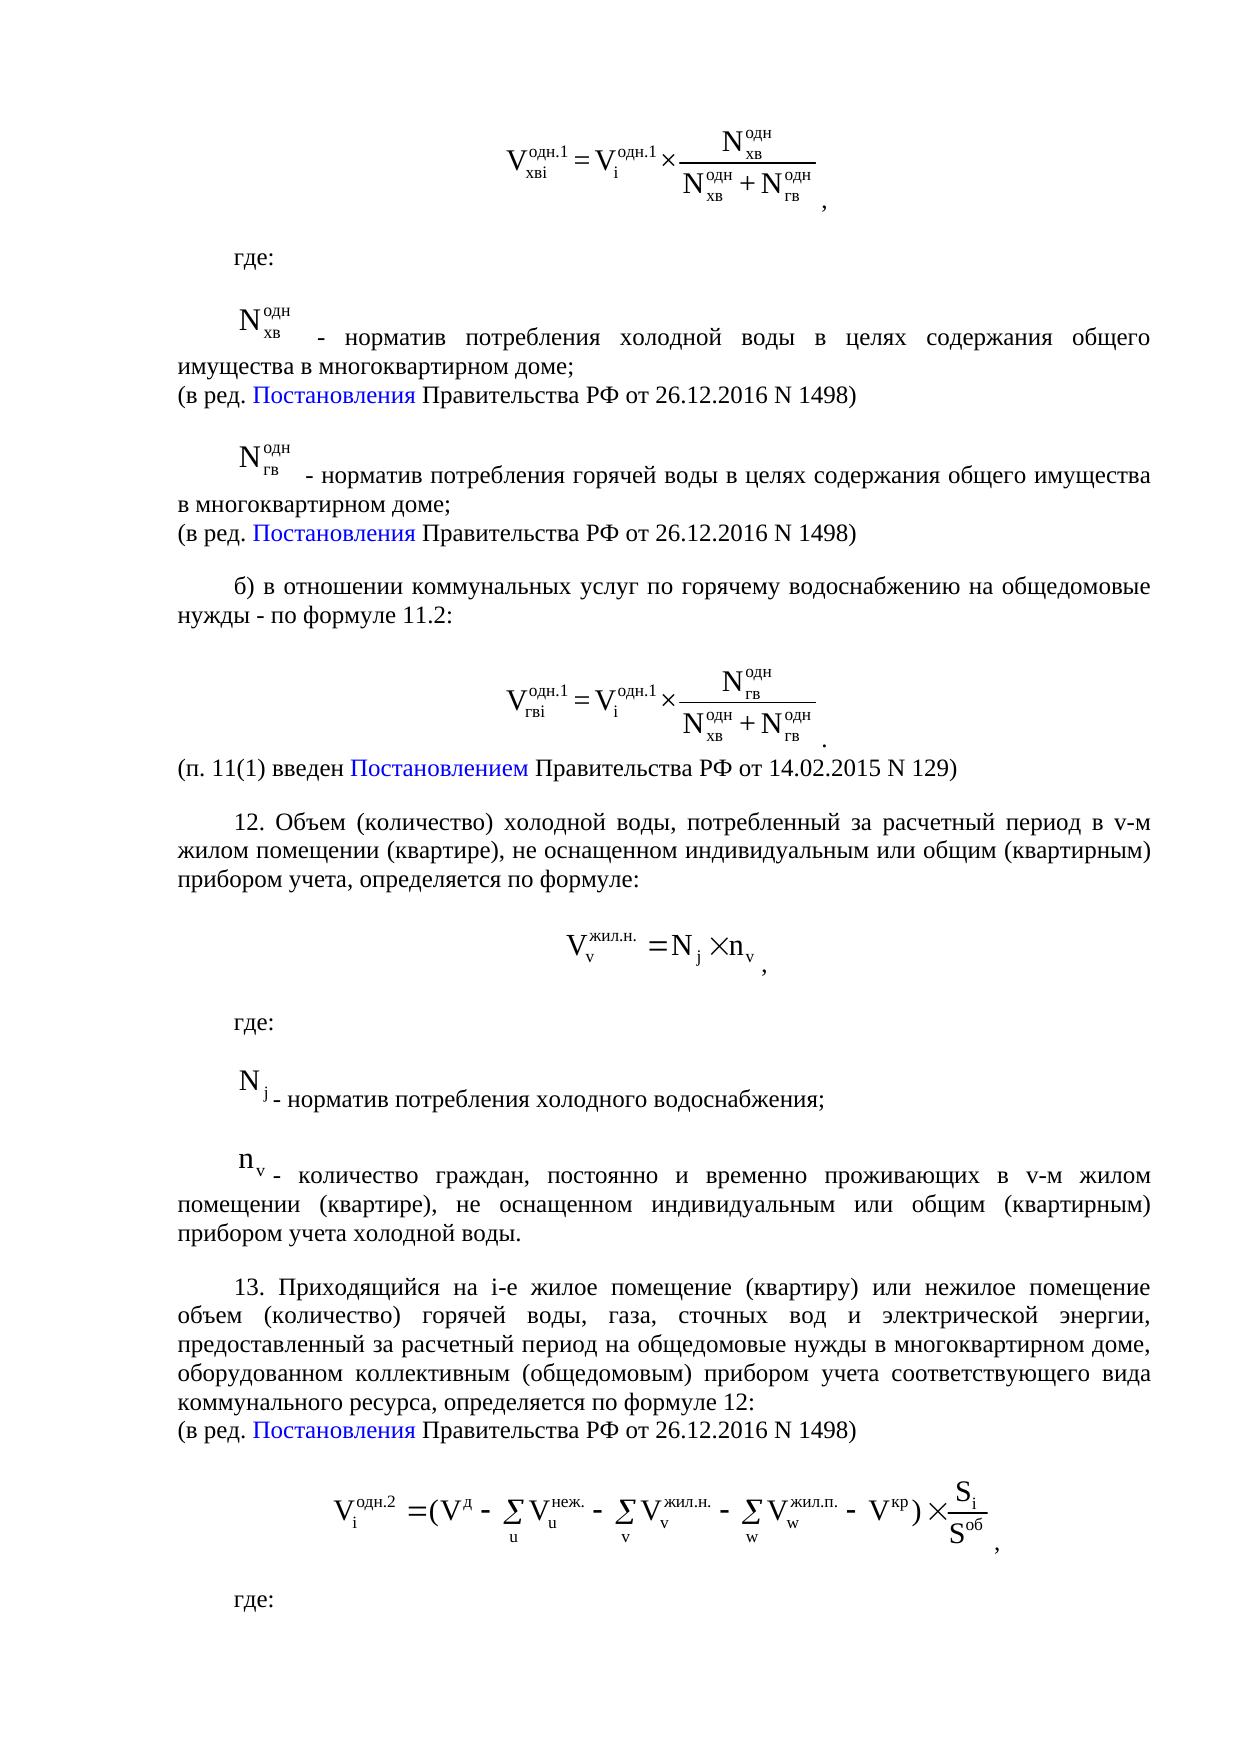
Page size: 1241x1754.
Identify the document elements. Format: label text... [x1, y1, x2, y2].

text - норматив потребления холодной воды в целях содержания общего имущества в многоквартирном доме; [177, 296, 1152, 380]
text - норматив потребления холодного водоснабжения; [177, 1061, 1152, 1113]
text где: [177, 1007, 1152, 1036]
text , [177, 1473, 1152, 1556]
text , [177, 118, 1152, 214]
text . [177, 658, 1152, 753]
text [177, 380, 1152, 409]
text , [177, 922, 1152, 978]
text где: [177, 1584, 1152, 1613]
text - количество граждан, постоянно и временно проживающих в v-м жилом помещении (квартире), не оснащенном индивидуальным или общим (квартирным) прибором учета холодной воды. [177, 1138, 1152, 1247]
text где: [177, 242, 1152, 271]
text (в ред. Постановления Правительства РФ от 26.12.2016 N 1498) [177, 1416, 1152, 1444]
text (п. 11(1) введен Постановлением Правительства РФ от 14.02.2015 N 129) [177, 753, 1152, 782]
text 12. Объем (количество) холодной воды, потребленный за расчетный период в v-м жилом помещении (квартире), не оснащенном индивидуальным или общим (квартирным) прибором учета, определяется по формуле: [177, 807, 1152, 893]
text б) в отношении коммунальных услуг по горячему водоснабжению на общедомовые нужды - по формуле 11.2: [177, 571, 1152, 629]
text (в ред. Постановления Правительства РФ от 26.12.2016 N 1498) [177, 518, 1152, 546]
text - норматив потребления горячей воды в целях содержания общего имущества в многоквартирном доме; [177, 434, 1152, 518]
text 13. Приходящийся на i-е жилое помещение (квартиру) или нежилое помещение объем (количество) горячей воды, газа, сточных вод и электрической энергии, предоставленный за расчетный период на общедомовые нужды в многоквартирном доме, оборудованном коллективным (общедомовым) прибором учета соответствующего вида коммунального ресурса, определяется по формуле 12: [177, 1272, 1152, 1416]
